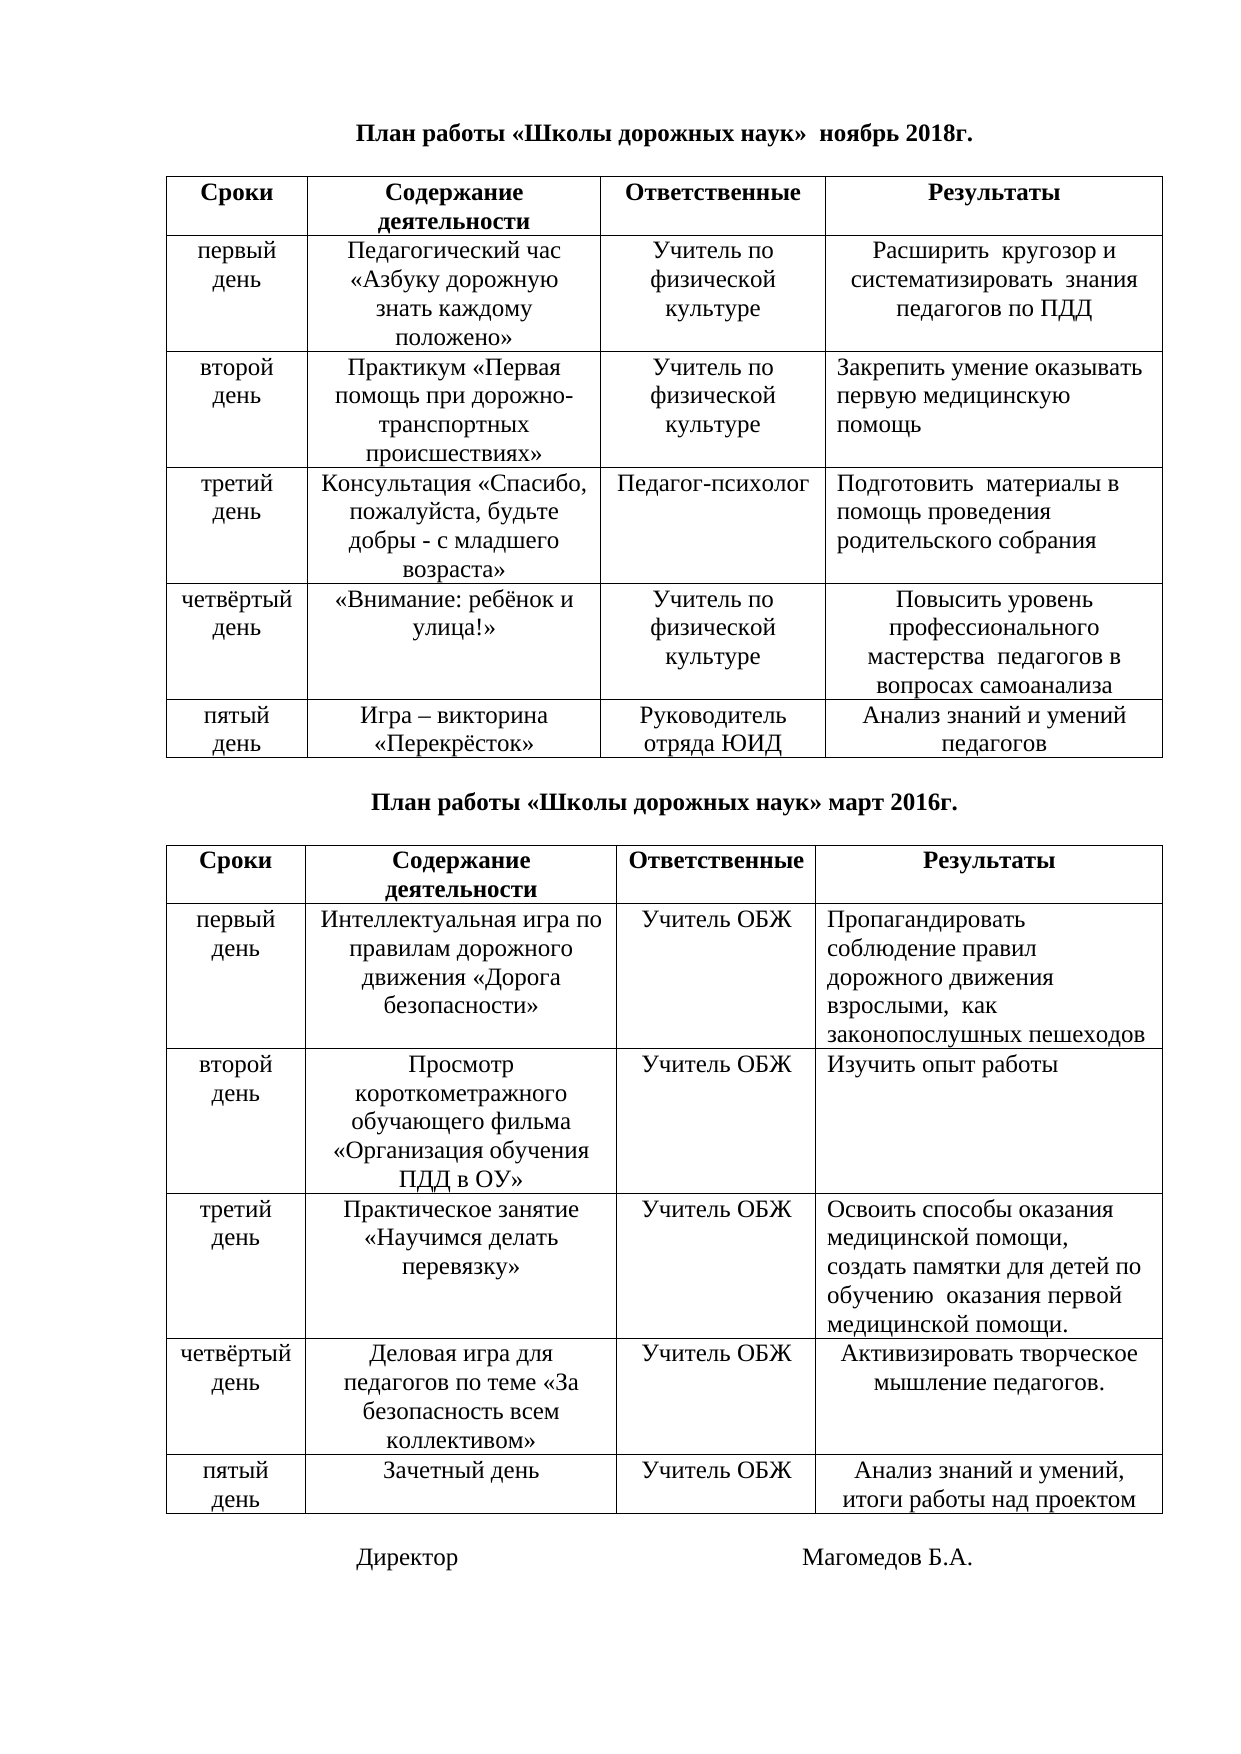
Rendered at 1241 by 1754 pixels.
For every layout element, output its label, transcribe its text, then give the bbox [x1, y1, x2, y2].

table_cell Активизировать творческое мышление педагогов. [816, 1339, 1162, 1454]
table_cell Учитель ОБЖ [617, 1455, 815, 1512]
table_cell Закрепить умение оказывать первую медицинскую помощь [826, 352, 1162, 467]
table_cell пятый день [167, 1455, 305, 1512]
table_cell Зачетный день [306, 1455, 616, 1512]
table_cell пятый день [167, 700, 307, 757]
table_cell Интеллектуальная игра по правилам дорожного движения «Дорога безопасности» [306, 904, 616, 1048]
table_cell Консультация «Спасибо, пожалуйста, будьте добры - с младшего возраста» [308, 468, 600, 583]
table_cell Просмотр короткометражного обучающего фильма «Организация обучения ПДД в ОУ» [306, 1049, 616, 1193]
table_cell Изучить опыт работы [816, 1049, 1162, 1193]
table_cell Пропагандировать соблюдение правил дорожного движения взрослыми, как законопослушных пешеходов [816, 904, 1162, 1048]
table_cell Анализ знаний и умений, итоги работы над проектом [816, 1455, 1162, 1512]
table_header Содержание деятельности [308, 177, 600, 234]
table_cell второй день [167, 1049, 305, 1193]
table_cell Педагогический час «Азбуку дорожную знать каждому положено» [308, 236, 600, 351]
table_cell Педагог-психолог [601, 468, 825, 583]
table_cell Учитель ОБЖ [617, 904, 815, 1048]
table_cell Практикум «Первая помощь при дорожно- транспортных происшествиях» [308, 352, 600, 467]
table_cell четвёртый день [167, 1339, 305, 1454]
table_cell Учитель по физической культуре [601, 584, 825, 699]
table_header Сроки [167, 177, 307, 234]
table_header Содержание деятельности [306, 846, 616, 903]
table_cell второй день [167, 352, 307, 467]
table_header Ответственные [601, 177, 825, 234]
table_header Сроки [167, 846, 305, 903]
table_cell Учитель ОБЖ [617, 1339, 815, 1454]
table_cell третий день [167, 468, 307, 583]
table_cell Расширить кругозор и систематизировать знания педагогов по ПДД [826, 236, 1162, 351]
table_cell Освоить способы оказания медицинской помощи, создать памятки для детей по обучению оказания первой медицинской помощи. [816, 1194, 1162, 1337]
table_cell Деловая игра для педагогов по теме «За безопасность всем коллективом» [306, 1339, 616, 1454]
table_cell Учитель по физической культуре [601, 236, 825, 351]
text Директор Магомедов Б.А. [177, 1542, 1152, 1571]
table_cell первый день [167, 904, 305, 1048]
table_cell «Внимание: ребёнок и улица!» [308, 584, 600, 699]
table_cell Учитель ОБЖ [617, 1049, 815, 1193]
table_header Результаты [816, 846, 1162, 903]
table_cell третий день [167, 1194, 305, 1337]
table_cell Учитель ОБЖ [617, 1194, 815, 1337]
table_cell Учитель по физической культуре [601, 352, 825, 467]
table_cell четвёртый день [167, 584, 307, 699]
table_cell Игра – викторина «Перекрёсток» [308, 700, 600, 757]
text План работы «Школы дорожных наук» ноябрь 2018г. [177, 118, 1152, 147]
text План работы «Школы дорожных наук» март 2016г. [177, 787, 1152, 816]
table_cell Анализ знаний и умений педагогов [826, 700, 1162, 757]
table_cell Подготовить материалы в помощь проведения родительского собрания [826, 468, 1162, 583]
table_header Результаты [826, 177, 1162, 234]
table_cell первый день [167, 236, 307, 351]
table_header Ответственные [617, 846, 815, 903]
table_cell Руководитель отряда ЮИД [601, 700, 825, 757]
table_cell Повысить уровень профессионального мастерства педагогов в вопросах самоанализа [826, 584, 1162, 699]
table_cell Практическое занятие «Научимся делать перевязку» [306, 1194, 616, 1337]
